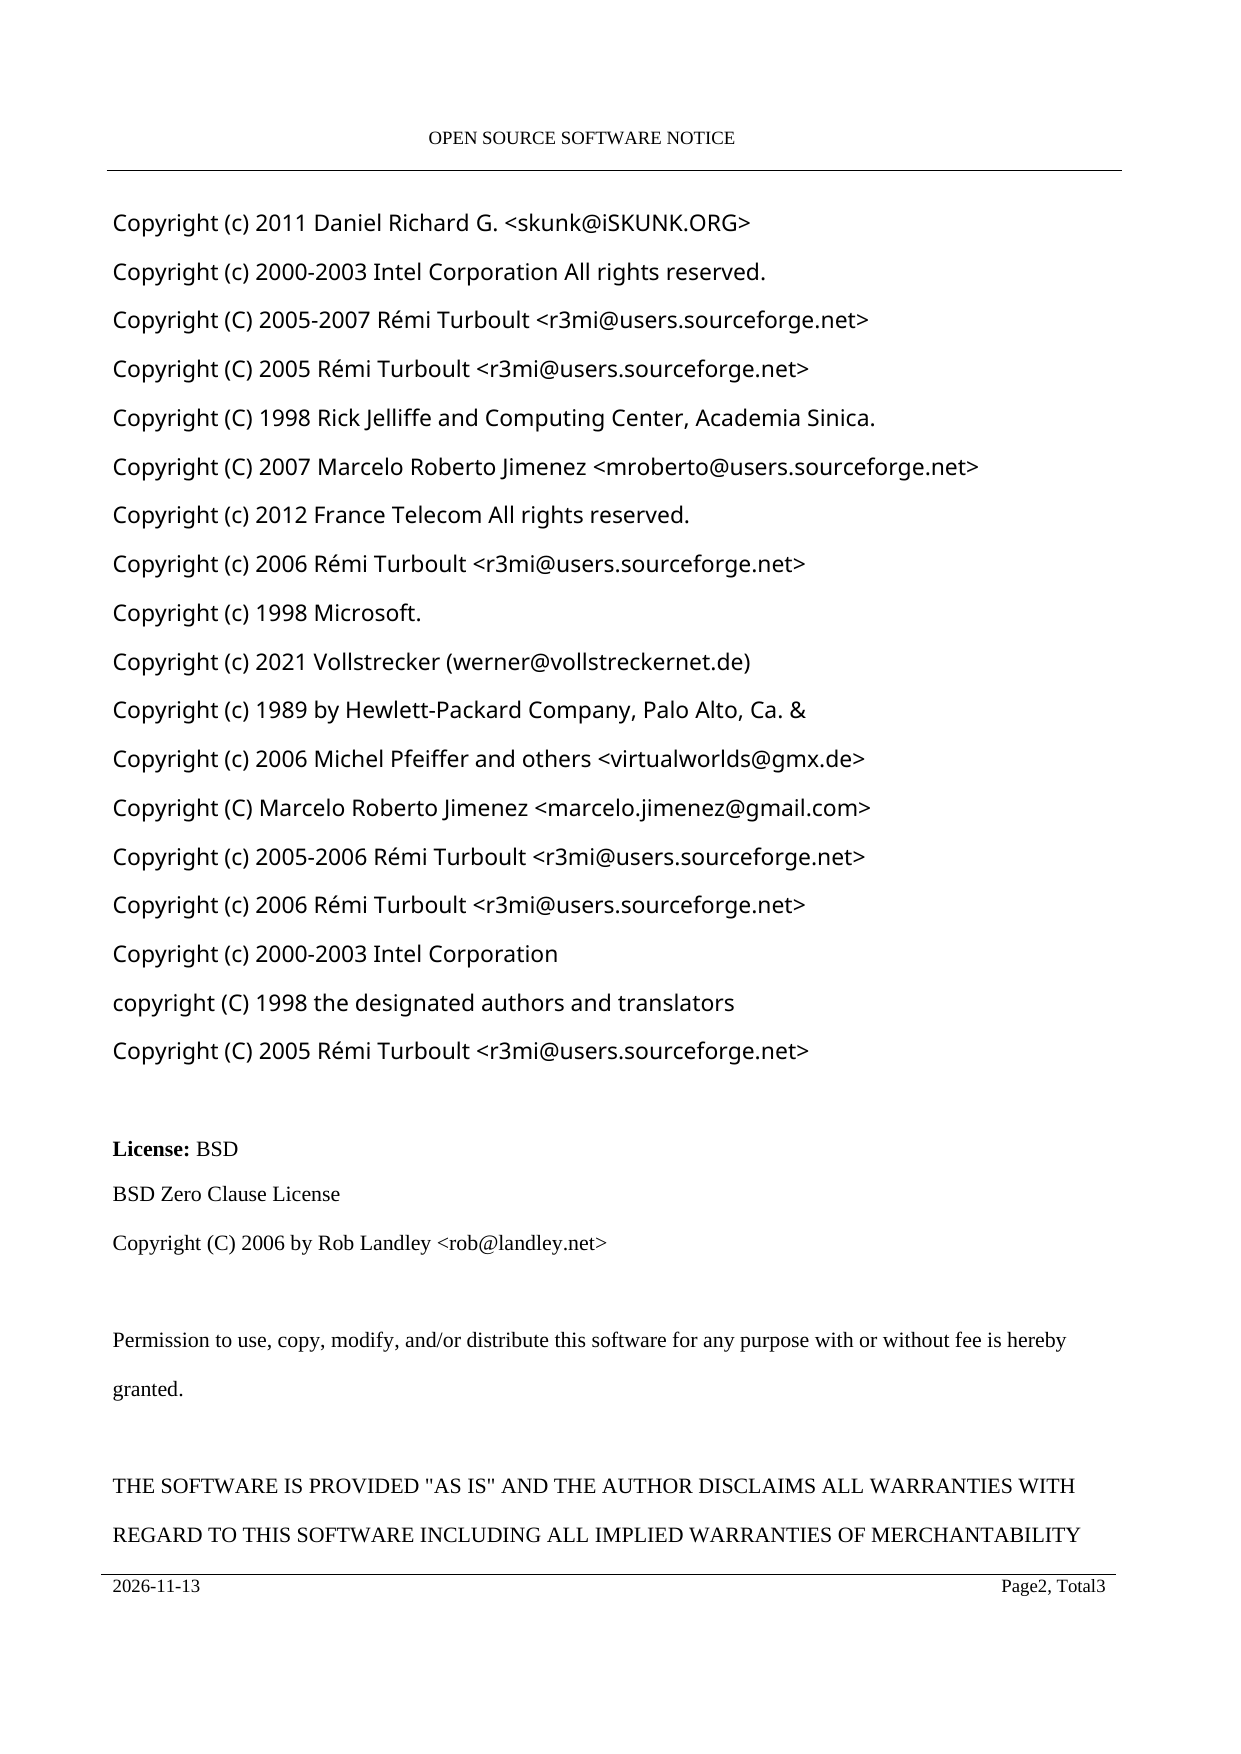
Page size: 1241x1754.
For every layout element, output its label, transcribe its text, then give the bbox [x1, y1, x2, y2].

text Copyright (C) 2005 Rémi Turboult <r3mi@users.sourceforge.net> [112, 1034, 1128, 1116]
text License: BSD [112, 1132, 1128, 1164]
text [112, 206, 1128, 1019]
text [112, 1177, 1128, 1551]
